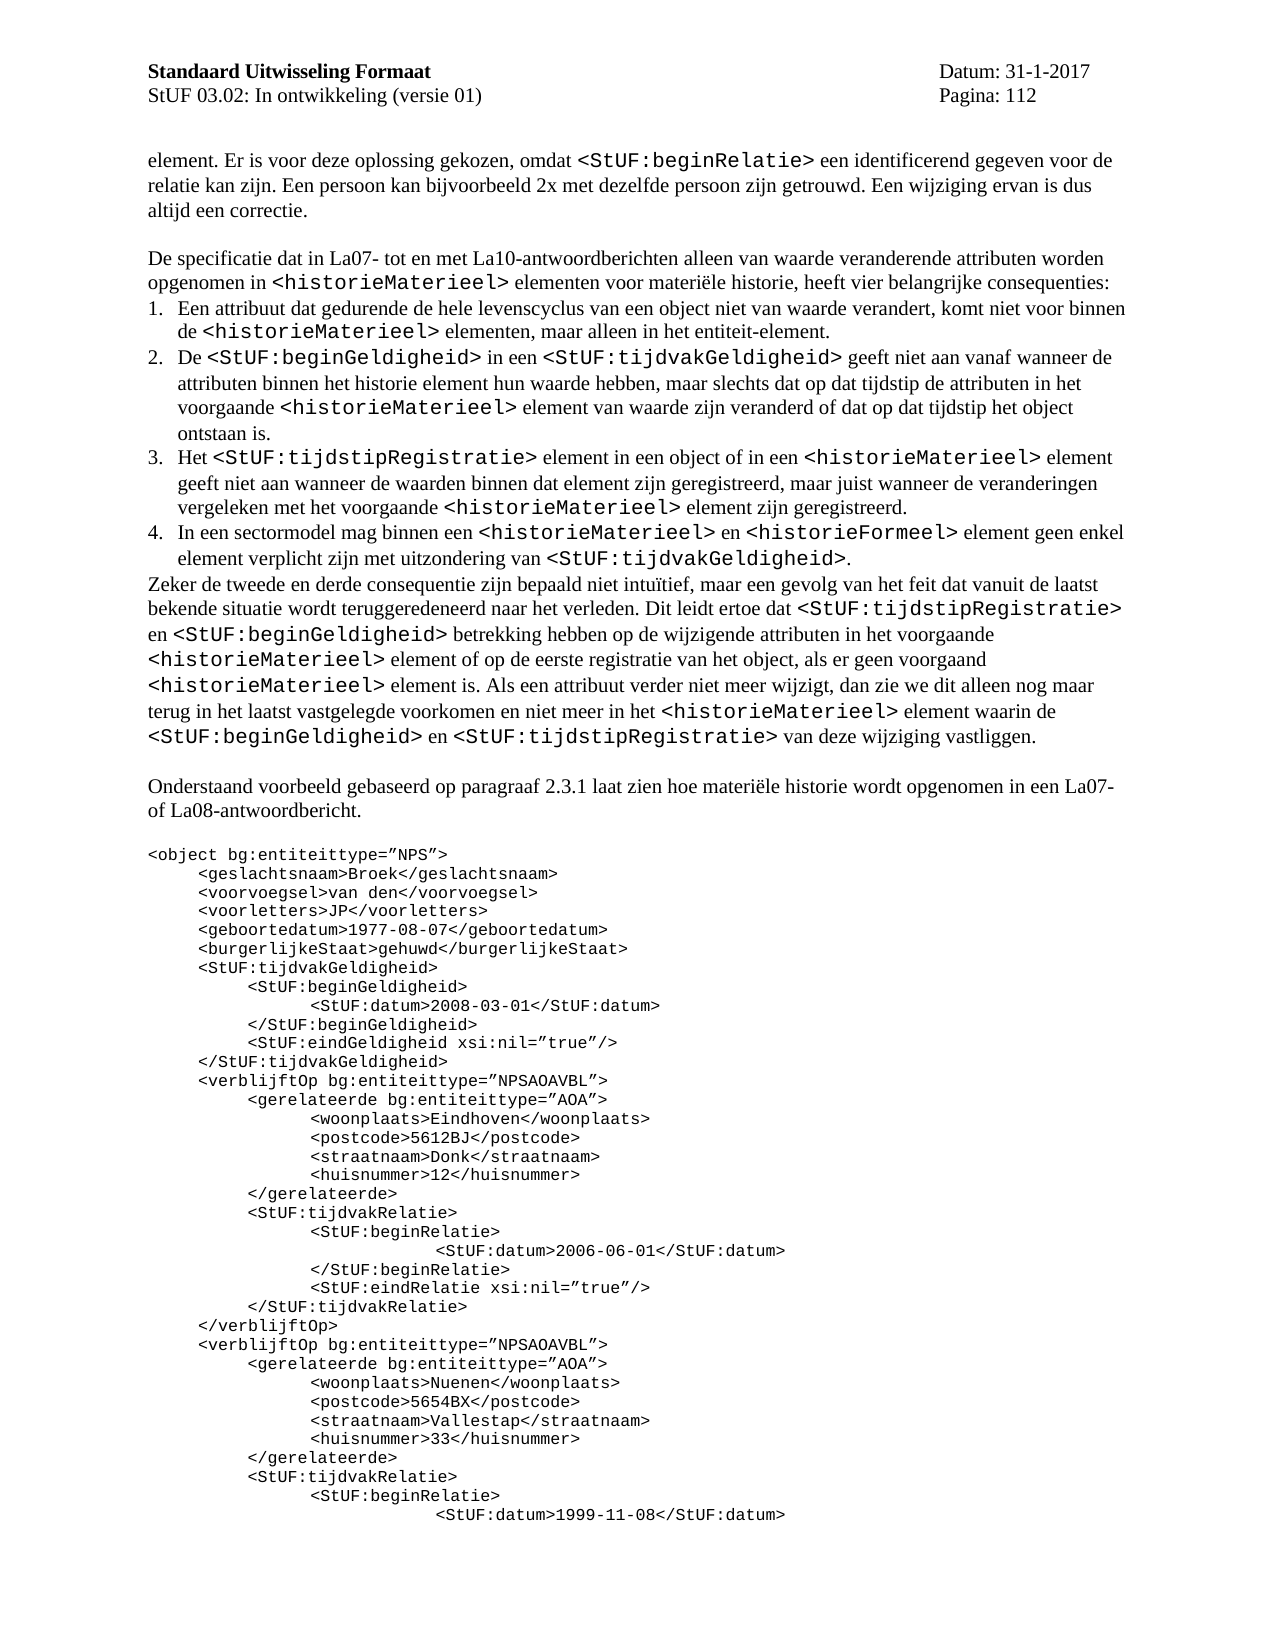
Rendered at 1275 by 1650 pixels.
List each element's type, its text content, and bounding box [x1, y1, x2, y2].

text <StUF:tijdvakRelatie> [148, 1469, 1127, 1487]
text <StUF:beginRelatie> [148, 1223, 1127, 1242]
text <huisnummer>33</huisnummer> [148, 1431, 1127, 1450]
text <StUF:datum>2006-06-01</StUF:datum> [148, 1242, 1127, 1261]
text <StUF:datum>2008-03-01</StUF:datum> [148, 997, 1127, 1016]
text <StUF:eindRelatie xsi:nil=”true”/> [148, 1280, 1127, 1299]
text De specificatie dat in La07- tot en met La10-antwoordberichten alleen van waarde veranderende attributen worden opgenomen in <historieMaterieel> elementen voor materiële historie, heeft vier belangrijke consequenties: [148, 246, 1127, 295]
text </verblijftOp> [148, 1318, 1127, 1337]
text <StUF:tijdvakRelatie> [148, 1205, 1127, 1223]
text <straatnaam>Vallestap</straatnaam> [148, 1412, 1127, 1431]
text <gerelateerde bg:entiteittype=”AOA”> [148, 1092, 1127, 1110]
text Zeker de tweede en derde consequentie zijn bepaald niet intuïtief, maar een gevolg van het feit dat vanuit de laatst bekende situatie wordt teruggeredeneerd naar het verleden. Dit leidt ertoe dat <StUF:tijdstipRegistratie> en <StUF:beginGeldigheid> betrekking hebben op de wijzigende attributen in het voorgaande <historieMaterieel> element of op de eerste registratie van het object, als er geen voorgaand <historieMaterieel> element is. Als een attribuut verder niet meer wijzigt, dan zie we dit alleen nog maar terug in het laatst vastgelegde voorkomen en niet meer in het <historieMaterieel> element waarin de <StUF:beginGeldigheid> en <StUF:tijdstipRegistratie> van deze wijziging vastliggen. [148, 572, 1127, 750]
text <geslachtsnaam>Broek</geslachtsnaam> [148, 865, 1127, 884]
text </StUF:tijdvakGeldigheid> [148, 1054, 1127, 1073]
list In een sectormodel mag binnen een <historieMaterieel> en <historieFormeel> element geen enkel element verplicht zijn met uitzondering van <StUF:tijdvakGeldigheid>. [148, 520, 1127, 572]
text <StUF:eindGeldigheid xsi:nil=”true”/> [148, 1035, 1127, 1054]
text <StUF:tijdvakGeldigheid> [148, 959, 1127, 978]
text <verblijftOp bg:entiteittype=”NPSAOAVBL”> [148, 1073, 1127, 1092]
text <postcode>5654BX</postcode> [148, 1393, 1127, 1412]
text <geboortedatum>1977-08-07</geboortedatum> [148, 922, 1127, 941]
text <huisnummer>12</huisnummer> [148, 1167, 1127, 1186]
text <voorletters>JP</voorletters> [148, 903, 1127, 922]
text <StUF:beginRelatie> [148, 1487, 1127, 1506]
text <woonplaats>Nuenen</woonplaats> [148, 1374, 1127, 1393]
text <StUF:beginGeldigheid> [148, 978, 1127, 997]
list Het <StUF:tijdstipRegistratie> element in een object of in een <historieMaterieel> element geeft niet aan wanneer de waarden binnen dat element zijn geregistreerd, maar juist wanneer de veranderingen vergeleken met het voorgaande <historieMaterieel> element zijn geregistreerd. [148, 445, 1127, 520]
text <postcode>5612BJ</postcode> [148, 1129, 1127, 1148]
list De <StUF:beginGeldigheid> in een <StUF:tijdvakGeldigheid> geeft niet aan vanaf wanneer de attributen binnen het historie element hun waarde hebben, maar slechts dat op dat tijdstip de attributen in het voorgaande <historieMaterieel> element van waarde zijn veranderd of dat op dat tijdstip het object ontstaan is. [148, 345, 1127, 445]
text </StUF:tijdvakRelatie> [148, 1299, 1127, 1318]
text <woonplaats>Eindhoven</woonplaats> [148, 1110, 1127, 1129]
text Onderstaand voorbeeld gebaseerd op paragraaf 2.3.1 laat zien hoe materiële historie wordt opgenomen in een La07- of La08-antwoordbericht. [148, 774, 1127, 822]
text <straatnaam>Donk</straatnaam> [148, 1148, 1127, 1167]
text <verblijftOp bg:entiteittype=”NPSAOAVBL”> [148, 1337, 1127, 1356]
text <voorvoegsel>van den</voorvoegsel> [148, 884, 1127, 903]
text </StUF:beginGeldigheid> [148, 1016, 1127, 1035]
text <StUF:datum>1999-11-08</StUF:datum> [148, 1506, 1127, 1525]
text </gerelateerde> [148, 1186, 1127, 1205]
text </StUF:beginRelatie> [148, 1261, 1127, 1280]
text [148, 148, 1127, 222]
text <gerelateerde bg:entiteittype=”AOA”> [148, 1356, 1127, 1374]
list Een attribuut dat gedurende de hele levenscyclus van een object niet van waarde verandert, komt niet voor binnen de <historieMaterieel> elementen, maar alleen in het entiteit-element. [148, 295, 1127, 345]
text </gerelateerde> [148, 1450, 1127, 1469]
text <object bg:entiteittype=”NPS”> [148, 846, 1127, 865]
text <burgerlijkeStaat>gehuwd</burgerlijkeStaat> [148, 941, 1127, 959]
